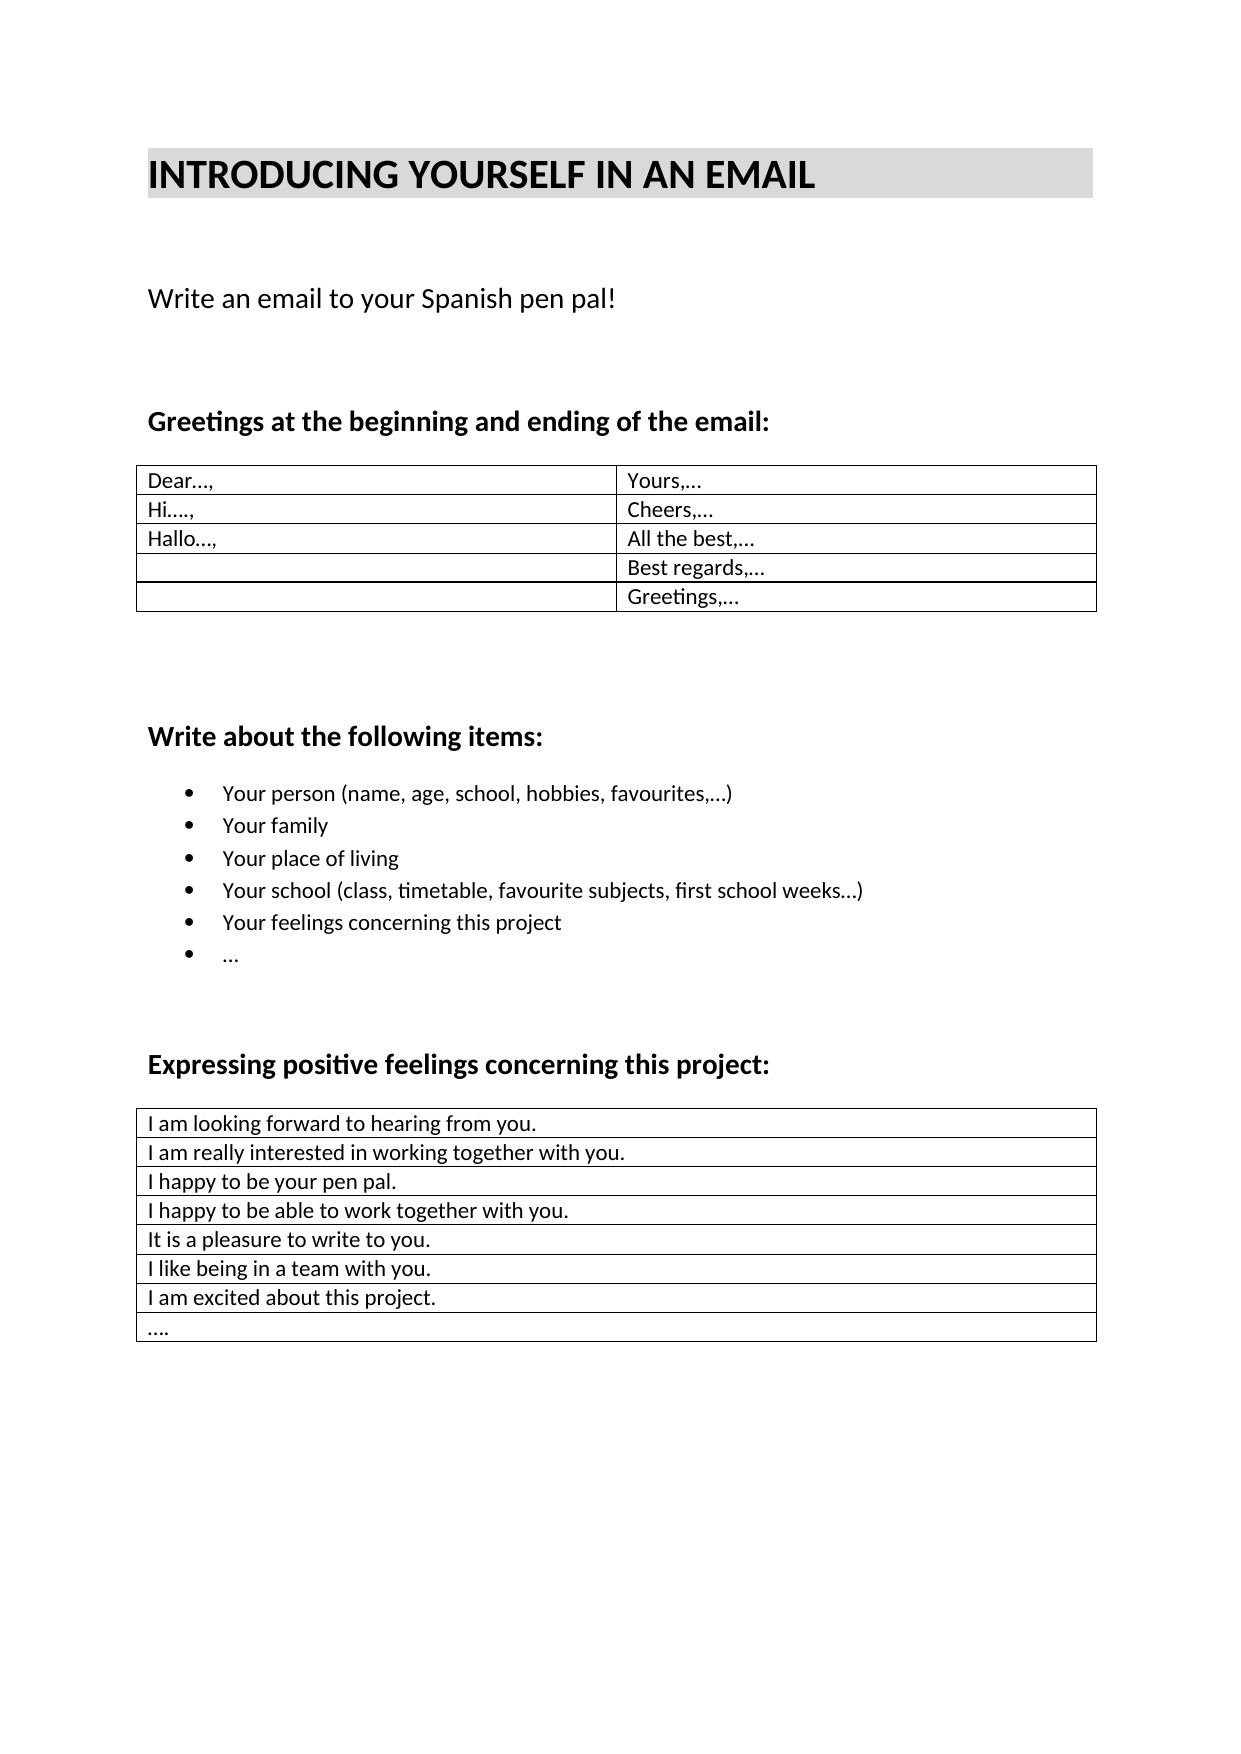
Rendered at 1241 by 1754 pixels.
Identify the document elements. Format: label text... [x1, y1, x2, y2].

list Your person (name, age, school, hobbies, favourites,…) [185, 779, 1093, 807]
table_cell Best regards,… [617, 554, 1096, 581]
text Expressing positive feelings concerning this project: [148, 1046, 1093, 1082]
table_header I am looking forward to hearing from you. [137, 1109, 1096, 1137]
list … [185, 940, 1093, 968]
list Your feelings concerning this project [185, 908, 1093, 936]
table_cell Hallo…, [137, 524, 616, 552]
text Greetings at the beginning and ending of the email: [148, 403, 1093, 439]
table_cell Hi…., [137, 495, 616, 523]
table_header Yours,… [617, 466, 1096, 494]
table_cell I am excited about this project. [137, 1284, 1096, 1312]
table_cell All the best,… [617, 524, 1096, 552]
table_cell I like being in a team with you. [137, 1255, 1096, 1282]
list Your place of living [185, 844, 1093, 872]
table_cell It is a pleasure to write to you. [137, 1225, 1096, 1253]
table_cell Greetings,… [617, 583, 1096, 611]
table_cell [137, 583, 616, 611]
list Your school (class, timetable, favourite subjects, first school weeks…) [185, 876, 1093, 904]
text Write an email to your Spanish pen pal! [148, 280, 1093, 316]
table_cell …. [137, 1313, 1096, 1341]
text INTRODUCING YOURSELF IN AN EMAIL [148, 148, 1093, 198]
table_cell Cheers,… [617, 495, 1096, 523]
table_cell I happy to be able to work together with you. [137, 1196, 1096, 1224]
table_cell I happy to be your pen pal. [137, 1167, 1096, 1195]
table_cell [137, 554, 616, 581]
table_cell I am really interested in working together with you. [137, 1138, 1096, 1166]
text Write about the following items: [148, 718, 1093, 753]
list Your family [185, 812, 1093, 839]
table_header Dear…, [137, 466, 616, 494]
